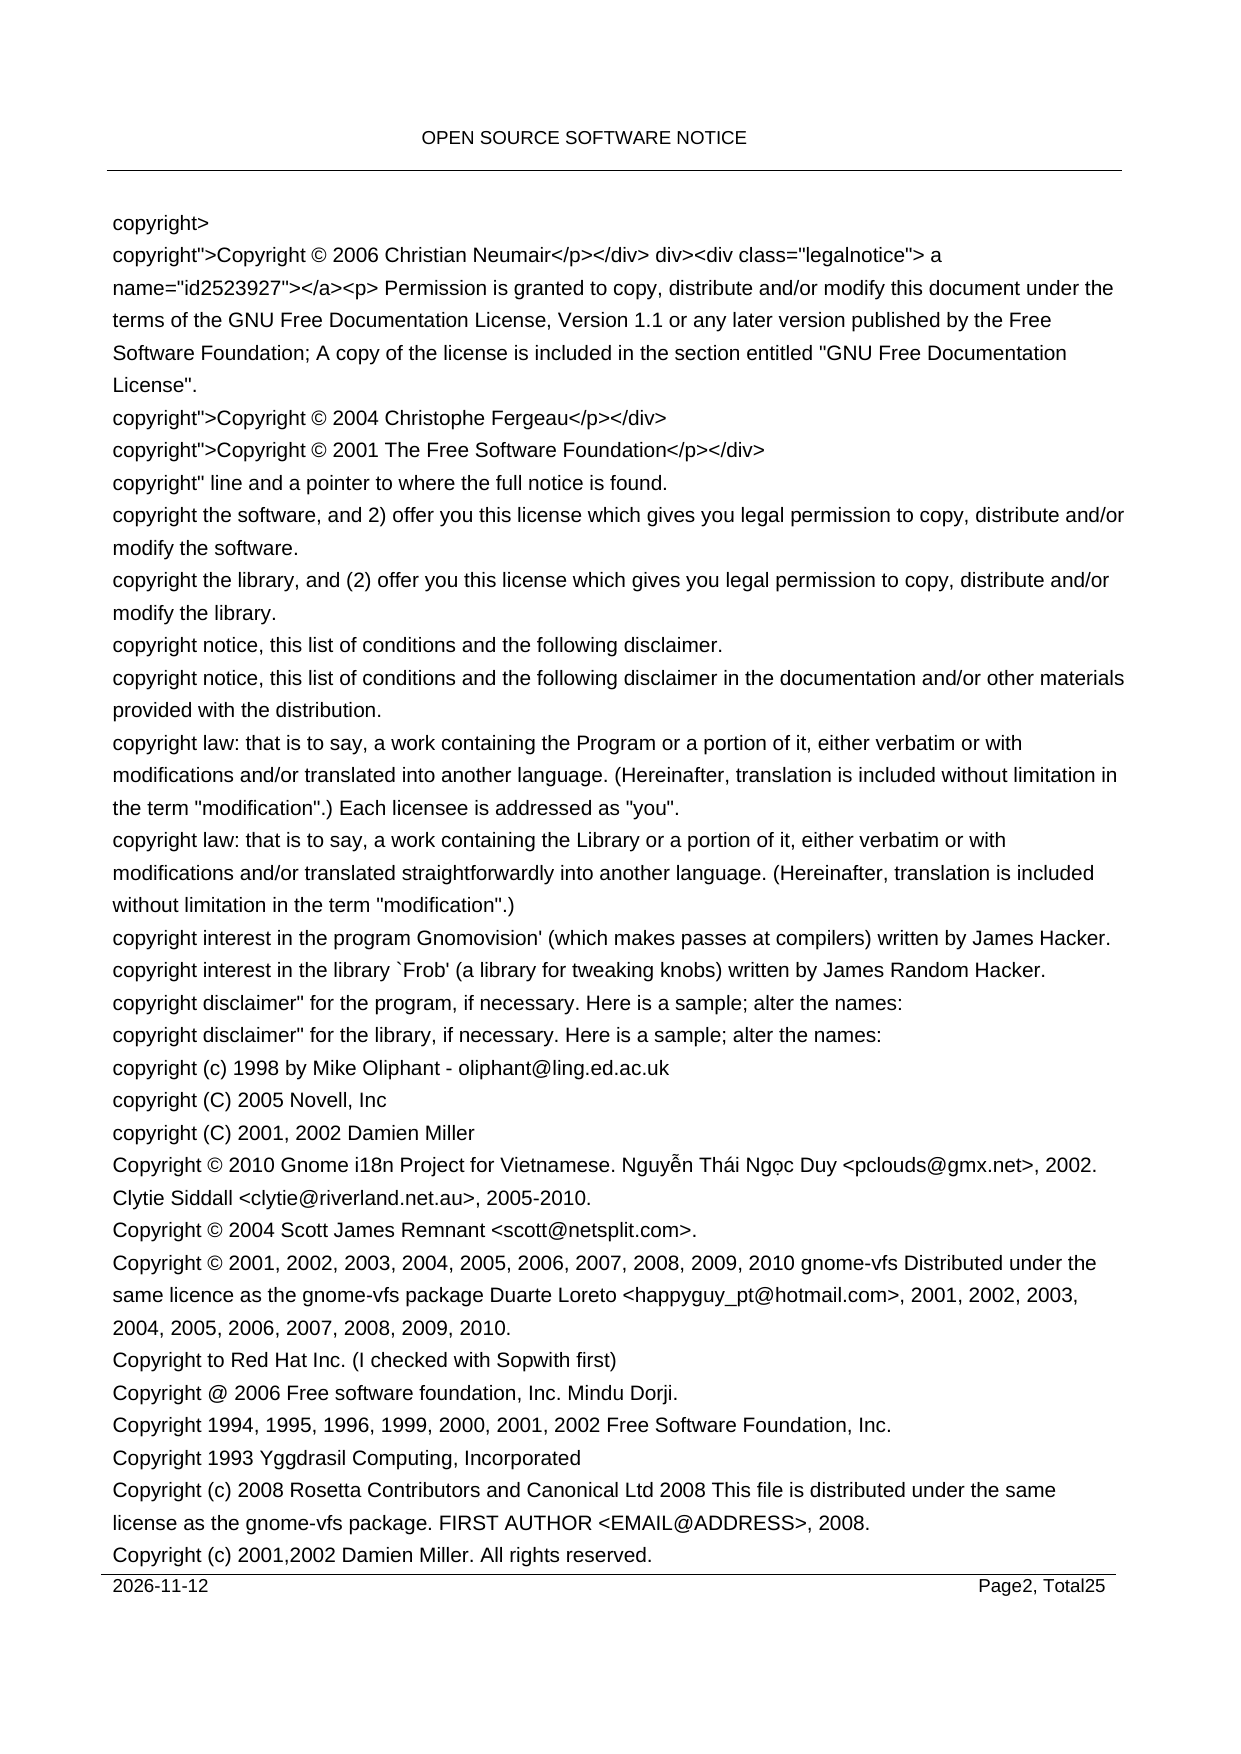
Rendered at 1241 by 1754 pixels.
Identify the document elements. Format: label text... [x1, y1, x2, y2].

text copyright">Copyright © 2001 The Free Software Foundation</p></div> [112, 434, 1128, 466]
text copyright disclaimer" for the program, if necessary. Here is a sample; alter the names: [112, 986, 1128, 1019]
text Copyright © 2004 Scott James Remnant <scott@netsplit.com>. [112, 1214, 1128, 1246]
text Copyright @ 2006 Free software foundation, Inc. Mindu Dorji. [112, 1376, 1128, 1409]
text copyright">Copyright © 2004 Christophe Fergeau</p></div> [112, 401, 1128, 434]
text copyright law: that is to say, a work containing the Library or a portion of it, either verbatim or with modifications and/or translated straightforwardly into another language. (Hereinafter, translation is included without limitation in the term "modification".) [112, 824, 1128, 921]
text Copyright 1993 Yggdrasil Computing, Incorporated [112, 1441, 1128, 1474]
text Copyright (c) 2008 Rosetta Contributors and Canonical Ltd 2008 This file is distributed under the same license as the gnome-vfs package. FIRST AUTHOR <EMAIL@ADDRESS>, 2008. [112, 1474, 1128, 1539]
text copyright">Copyright © 2006 Christian Neumair</p></div> div><div class="legalnotice"> a name="id2523927"></a><p> Permission is granted to copy, distribute and/or modify this document under the terms of the GNU Free Documentation License, Version 1.1 or any later version published by the Free Software Foundation; A copy of the license is included in the section entitled "GNU Free Documentation License". [112, 239, 1128, 401]
text copyright interest in the program Gnomovision' (which makes passes at compilers) written by James Hacker. [112, 921, 1128, 954]
text copyright notice, this list of conditions and the following disclaimer. [112, 629, 1128, 661]
text copyright> [112, 206, 1128, 239]
text copyright (C) 2001, 2002 Damien Miller [112, 1116, 1128, 1149]
text copyright interest in the library `Frob' (a library for tweaking knobs) written by James Random Hacker. [112, 954, 1128, 986]
text Copyright to Red Hat Inc. (I checked with Sopwith first) [112, 1344, 1128, 1376]
text copyright law: that is to say, a work containing the Program or a portion of it, either verbatim or with modifications and/or translated into another language. (Hereinafter, translation is included without limitation in the term "modification".) Each licensee is addressed as "you". [112, 726, 1128, 824]
text copyright (c) 1998 by Mike Oliphant - oliphant@ling.ed.ac.uk [112, 1051, 1128, 1084]
text Copyright © 2001, 2002, 2003, 2004, 2005, 2006, 2007, 2008, 2009, 2010 gnome-vfs Distributed under the same licence as the gnome-vfs package Duarte Loreto <happyguy_pt@hotmail.com>, 2001, 2002, 2003, 2004, 2005, 2006, 2007, 2008, 2009, 2010. [112, 1246, 1128, 1344]
text Copyright (c) 2001,2002 Damien Miller. All rights reserved. [112, 1539, 1128, 1571]
text Copyright 1994, 1995, 1996, 1999, 2000, 2001, 2002 Free Software Foundation, Inc. [112, 1409, 1128, 1441]
text copyright the library, and (2) offer you this license which gives you legal permission to copy, distribute and/or modify the library. [112, 564, 1128, 629]
text copyright (C) 2005 Novell, Inc [112, 1084, 1128, 1116]
text copyright the software, and 2) offer you this license which gives you legal permission to copy, distribute and/or modify the software. [112, 499, 1128, 564]
text Copyright © 2010 Gnome i18n Project for Vietnamese. Nguyễn Thái Ngọc Duy <pclouds@gmx.net>, 2002. Clytie Siddall <clytie@riverland.net.au>, 2005-2010. [112, 1149, 1128, 1214]
text copyright disclaimer" for the library, if necessary. Here is a sample; alter the names: [112, 1019, 1128, 1051]
text copyright notice, this list of conditions and the following disclaimer in the documentation and/or other materials provided with the distribution. [112, 661, 1128, 726]
text copyright" line and a pointer to where the full notice is found. [112, 466, 1128, 499]
